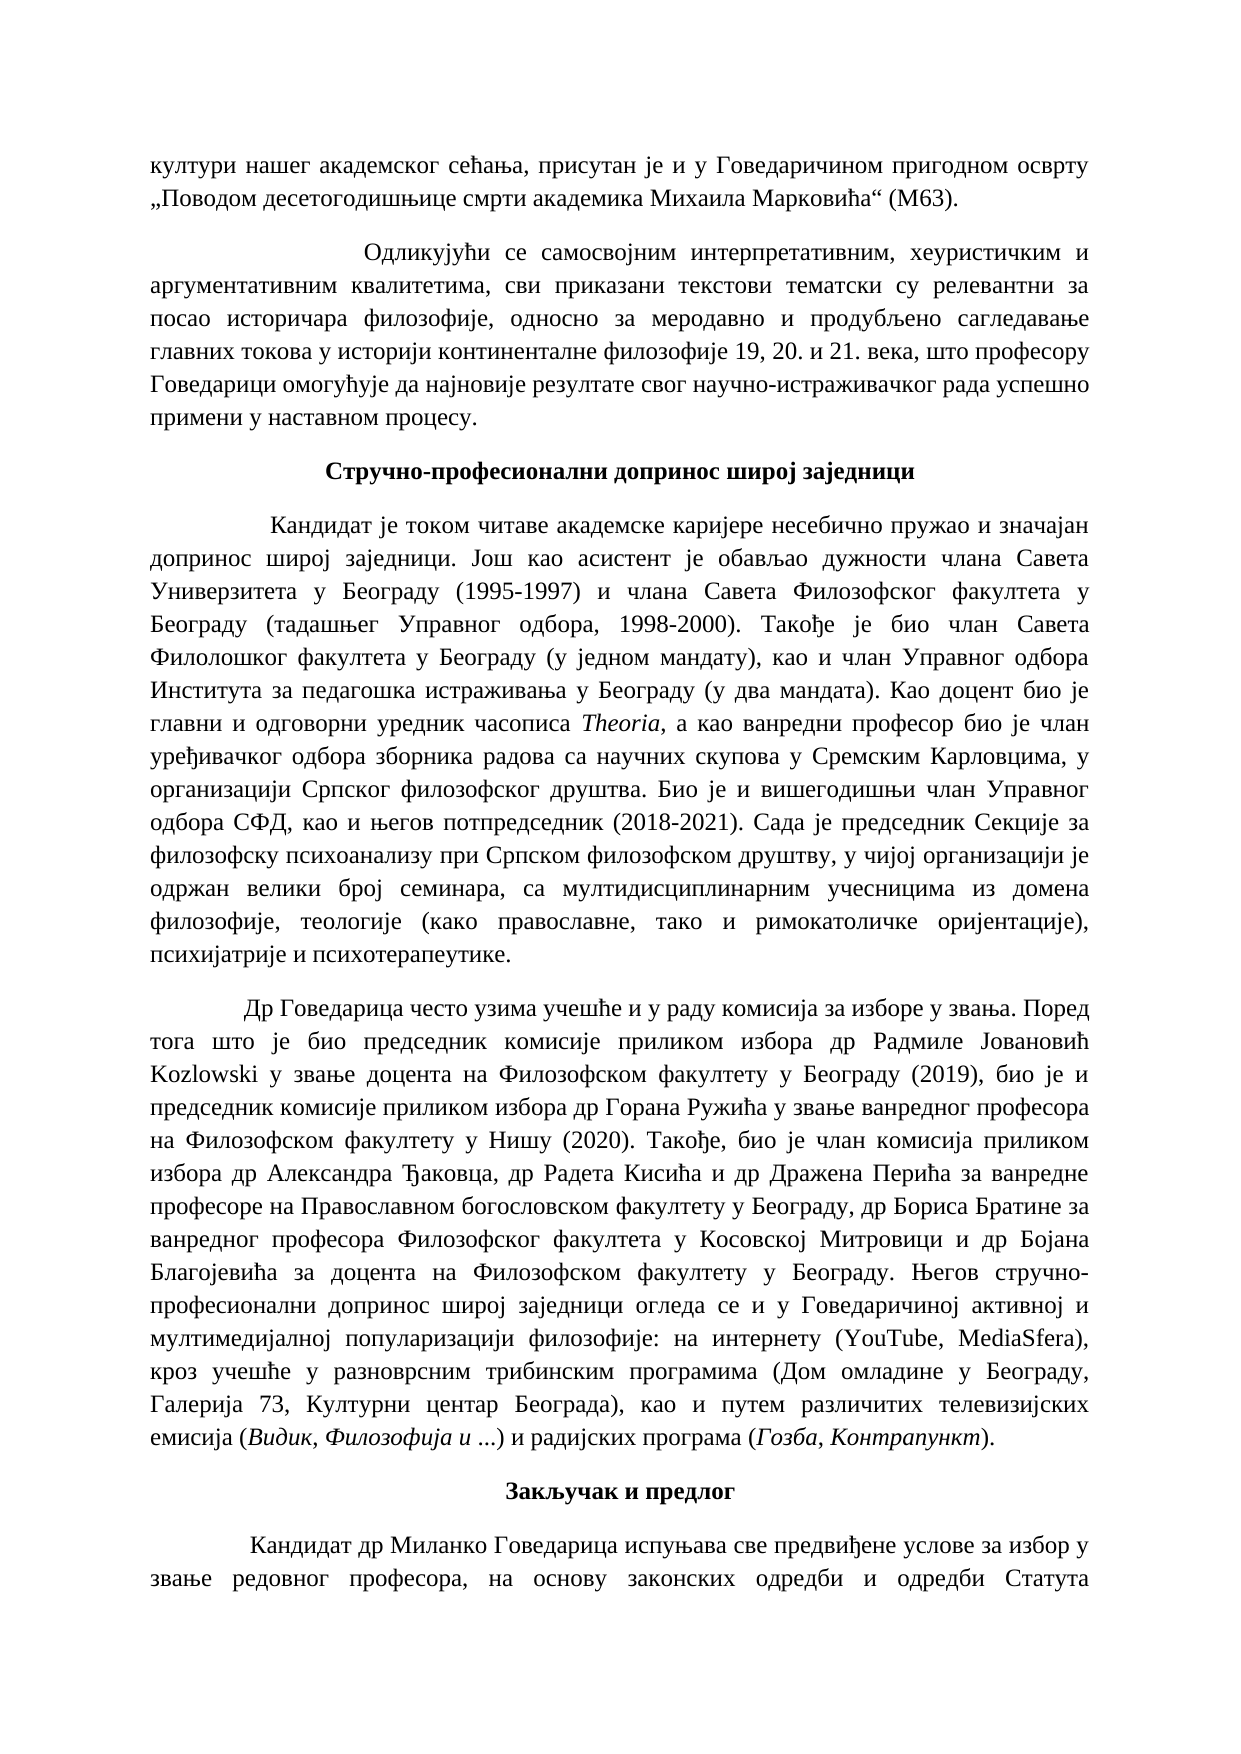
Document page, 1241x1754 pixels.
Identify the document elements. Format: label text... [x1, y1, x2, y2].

text Др Говедарица често узима учешће и у раду комисија за изборе у звања. Поред тога што је био председник комисије приликом избора др Радмиле Јовановић Kozlowski у звање доцента на Филозофском факултету у Београду (2019), био је и председник комисије приликом избора др Горана Ружића у звање ванредног професора на Филозофском факултету у Нишу (2020). Такође, био је члан комисија приликом избора др Александра Ђаковца, др Радета Кисића и др Дражена Перића за ванредне професоре на Православном богословском факултету у Београду, др Бориса Братине за ванредног професора Филозофског факултета у Косовској Митровици и др Бојана Благојевића за доцента на Филозофском факултету у Београду. Његов стручно-професионални допринос широј заједници огледа се и у Говедаричиној активној и мултимедијалној популаризацији филозофије: на интернету (YouTube, MediaSfera), кроз учешће у разноврсним трибинским програмима (Дом омладине у Београду, Галерија 73, Културни центар Београда), као и путем различитих телевизијских емисија (Видик, Филозофија и ...) и радијских програма (Гозба, Контрапункт). [150, 993, 1090, 1451]
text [150, 150, 1090, 212]
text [150, 1530, 1090, 1592]
text Стручно-професионални допринос широј заједници [150, 456, 1090, 484]
text Кандидат је током читаве академске каријере несебично пружао и значајан допринос широј заједници. Још као асистент је обављао дужности члана Савета Универзитета у Београду (1995-1997) и члана Савета Филозофског факултета у Београду (тадашњег Управног одбора, 1998-2000). Такође је био члан Савета Филолошког факултета у Београду (у једном мандату), као и члан Управног одбора Института за педагошка истраживања у Београду (у два мандата). Као доцент био је главни и одговорни уредник часописа Theoria, а као ванредни професор био је члан уређивачког одбора зборника радова са научних скупова у Сремским Карловцима, у организацији Српског филозофског друштва. Био је и вишегодишњи члан Управног одбора СФД, као и његов потпредседник (2018-2021). Сада је председник Секције за филозофску психоанализу при Српском филозофском друштву, у чијој организацији је одржан велики број семинара, са мултидисциплинарним учесницима из домена филозофије, теологије (како православне, тако и римокатоличке оријентације), психијатрије и психотерапеутике. [150, 510, 1090, 968]
text Закључак и предлог [150, 1476, 1090, 1505]
text Одликујући се самосвојним интерпретативним, хеуристичким и аргументативним квалитетима, сви приказани текстови тематски су релевантни за посао историчара филозофије, односно за меродавно и продубљено сагледавање главних токова у историји континенталне филозофије 19, 20. и 21. века, што професору Говедарици омогућује да најновије резултате свог научно-истраживачког рада успешно примени у наставном процесу. [150, 237, 1090, 431]
